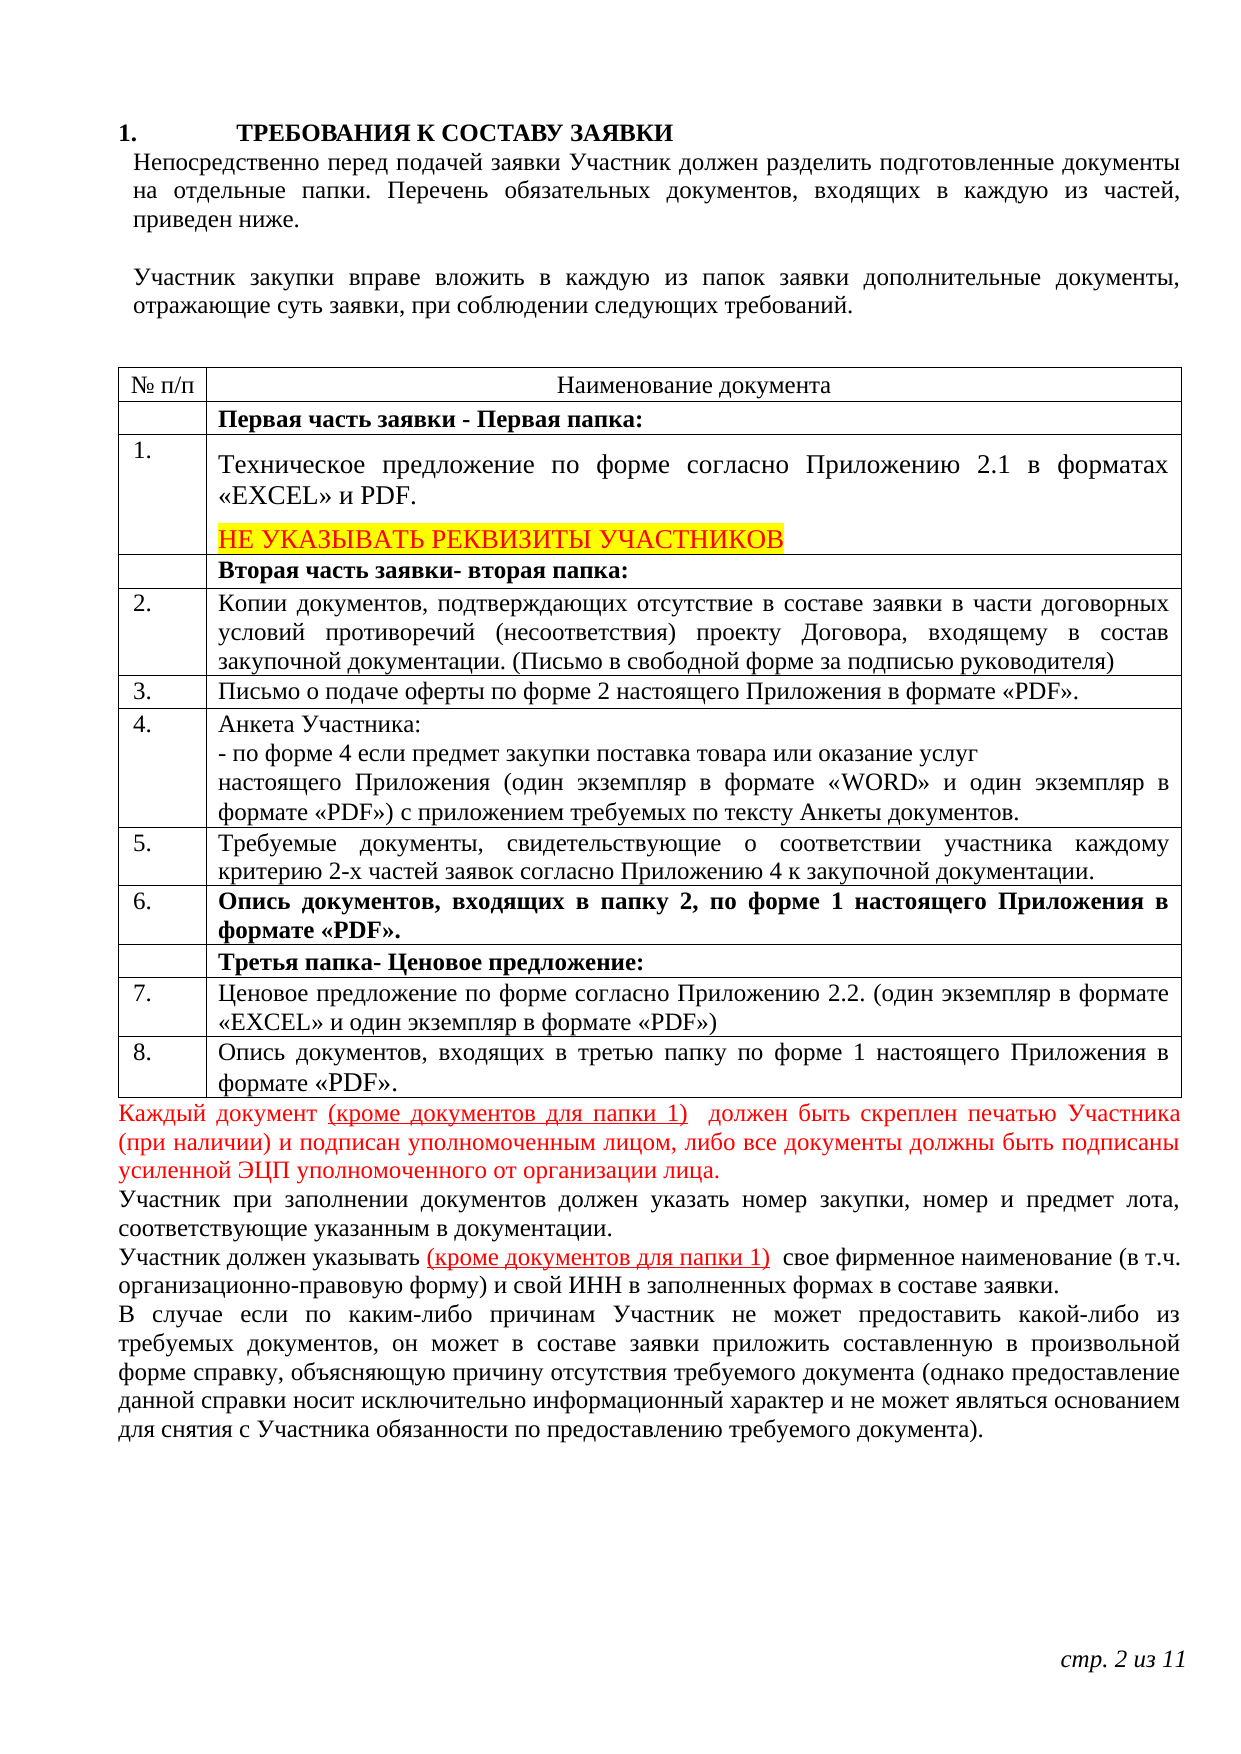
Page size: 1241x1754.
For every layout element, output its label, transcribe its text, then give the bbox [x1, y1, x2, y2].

table_cell [119, 435, 206, 554]
table_cell [119, 886, 206, 944]
table_cell [119, 945, 206, 977]
table_cell Ценовое предложение по форме согласно Приложению 2.2. (один экземпляр в формате «EXCEL» и один экземпляр в формате «PDF») [207, 978, 1181, 1036]
table_cell [119, 1037, 206, 1097]
table_cell Опись документов, входящих в папку 2, по форме 1 настоящего Приложения в формате «PDF». [207, 886, 1181, 944]
table_cell [119, 589, 206, 675]
table_cell [119, 978, 206, 1036]
table_cell Вторая часть заявки- вторая папка: [207, 555, 1181, 587]
table_cell Первая часть заявки - Первая папка: [207, 402, 1181, 434]
table_cell Опись документов, входящих в третью папку по форме 1 настоящего Приложения в формате «PDF». [207, 1037, 1181, 1097]
table_cell Требуемые документы, свидетельствующие о соответствии участника каждому критерию 2-х частей заявок согласно Приложению 4 к закупочной документации. [207, 828, 1181, 885]
table_cell [119, 402, 206, 434]
list Участник при заполнении документов должен указать номер закупки, номер и предмет лота, соответствующие указанным в документации. [118, 1184, 1181, 1242]
table_cell [119, 676, 206, 708]
table_header № п/п [119, 368, 206, 401]
table_cell Техническое предложение по форме согласно Приложению 2.1 в форматах «EXCEL» и PDF. НЕ УКАЗЫВАТЬ РЕКВИЗИТЫ УЧАСТНИКОВ [207, 435, 1181, 554]
table_cell Письмо о подаче оферты по форме 2 настоящего Приложения в формате «PDF». [207, 676, 1181, 708]
table_cell Анкета Участника: - по форме 4 если предмет закупки поставка товара или оказание услуг настоящего Приложения (один экземпляр в формате «WORD» и один экземпляр в формате «PDF») c приложением требуемых по тексту Анкеты документов. [207, 709, 1181, 827]
table_cell [119, 828, 206, 885]
table_cell [119, 555, 206, 587]
list Непосредственно перед подачей заявки Участник должен разделить подготовленные документы на отдельные папки. Перечень обязательных документов, входящих в каждую из частей, приведен ниже. [133, 147, 1181, 233]
list Участник должен указывать (кроме документов для папки 1) свое фирменное наименование (в т.ч. организационно-правовую форму) и свой ИНН в заполненных формах в составе заявки. [118, 1242, 1181, 1299]
table_header Наименование документа [207, 368, 1181, 401]
table_cell [119, 709, 206, 827]
table_cell Копии документов, подтверждающих отсутствие в составе заявки в части договорных условий противоречий (несоответствия) проекту Договора, входящему в состав закупочной документации. (Письмо в свободной форме за подписью руководителя) [207, 589, 1181, 675]
list Участник закупки вправе вложить в каждую из папок заявки дополнительные документы, отражающие суть заявки, при соблюдении следующих требований. [133, 262, 1181, 319]
subtitle ТРЕБОВАНИЯ К СОСТАВУ ЗАЯВКИ [118, 118, 1181, 147]
list Каждый документ (кроме документов для папки 1) должен быть скреплен печатью Участника (при наличии) и подписан уполномоченным лицом, либо все документы должны быть подписаны усиленной ЭЦП уполномоченного от организации лица. [118, 1098, 1181, 1184]
table_cell Третья папка- Ценовое предложение: [207, 945, 1181, 977]
list В случае если по каким-либо причинам Участник не может предоставить какой-либо из требуемых документов, он может в составе заявки приложить составленную в произвольной форме справку, объясняющую причину отсутствия требуемого документа (однако предоставление данной справки носит исключительно информационный характер и не может являться основанием для снятия с Участника обязанности по предоставлению требуемого документа). [118, 1299, 1181, 1443]
